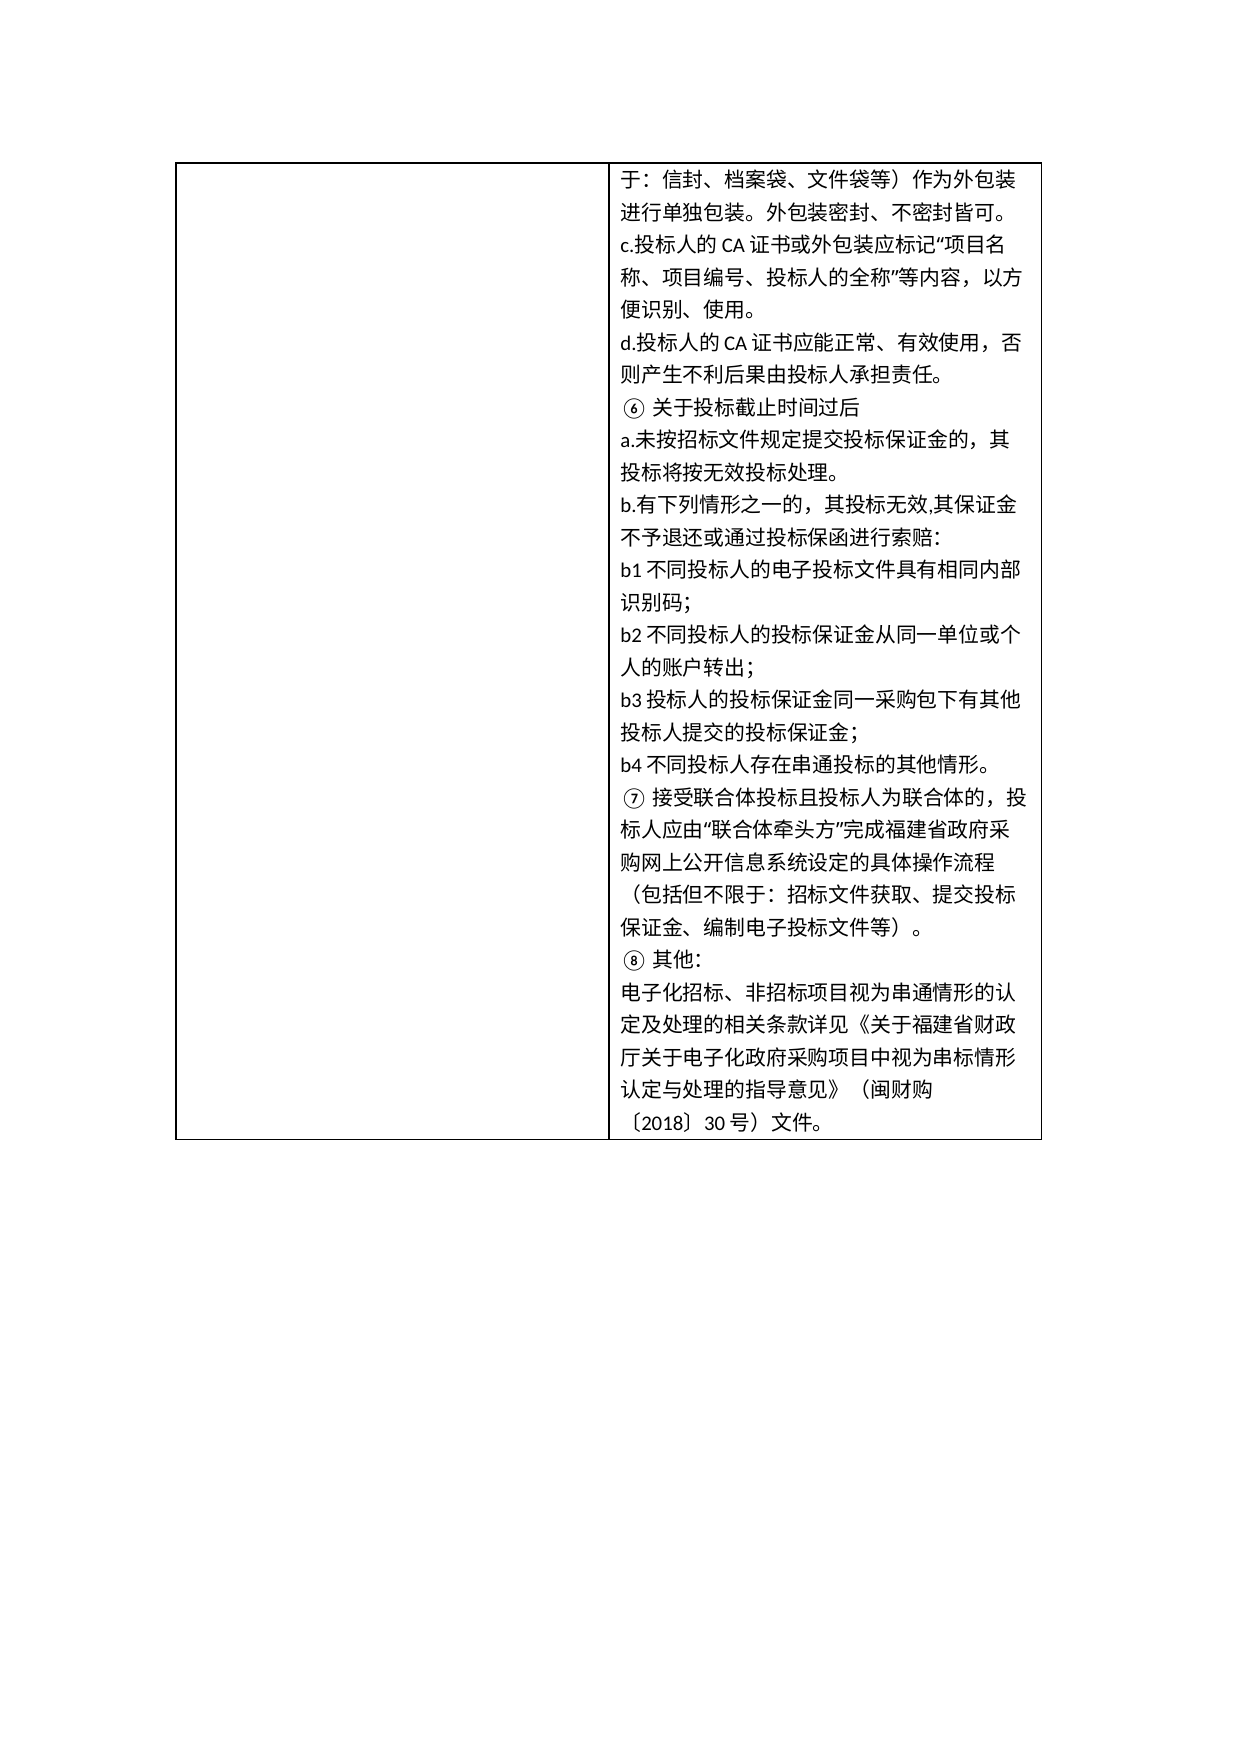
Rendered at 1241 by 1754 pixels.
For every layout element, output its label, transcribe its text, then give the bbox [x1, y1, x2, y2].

table_cell 1 [177, 164, 608, 1138]
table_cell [610, 164, 1041, 1138]
